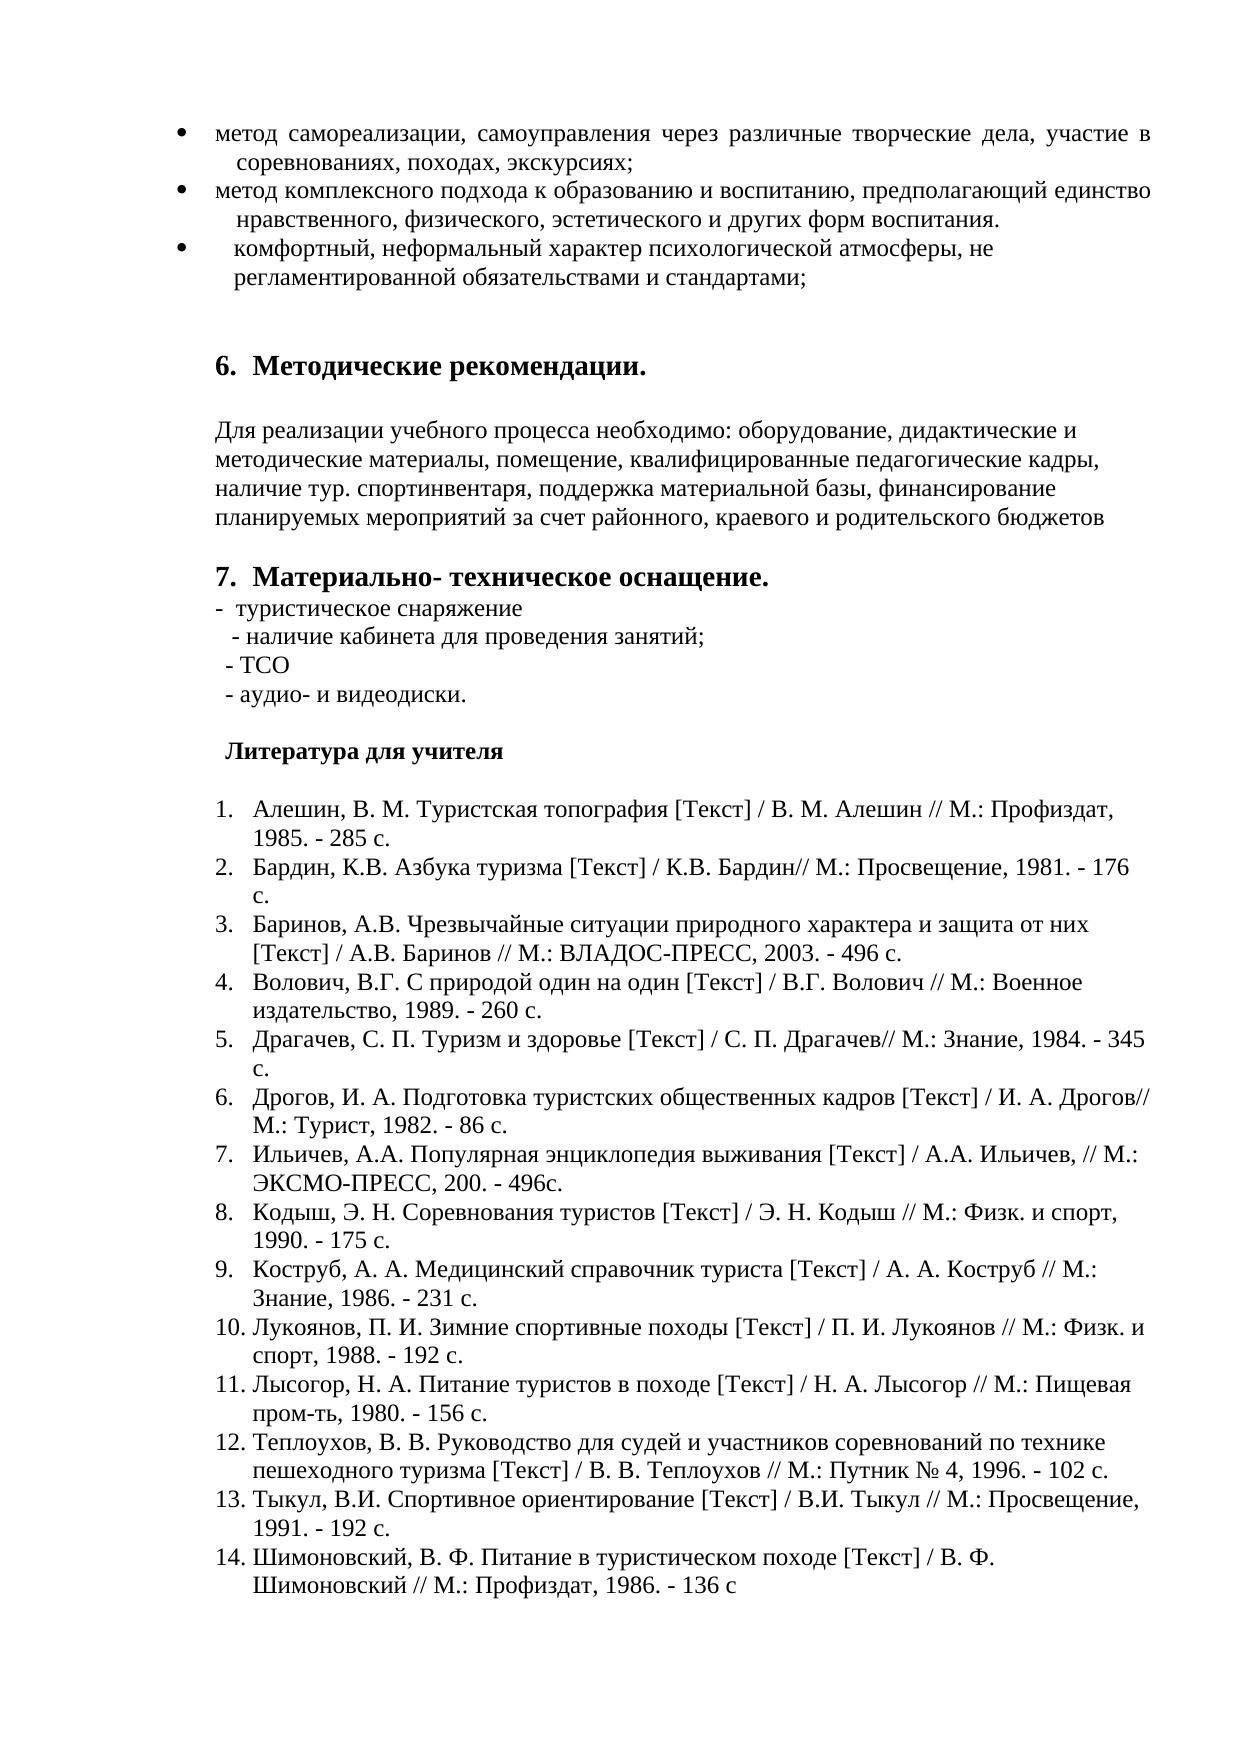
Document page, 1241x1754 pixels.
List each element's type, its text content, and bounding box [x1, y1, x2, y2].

list Материально- техническое оснащение. [215, 559, 1152, 593]
text - туристическое снаряжение [215, 593, 1152, 621]
list Для реализации учебного процесса необходимо: оборудование, дидактические и методические материалы, помещение, квалифицированные педагогические кадры, наличие тур. спортинвентаря, поддержка материальной базы, финансирование планируемых мероприятий за счет районного, краевого и родительского бюджетов [215, 415, 1152, 530]
list Кодыш, Э. Н. Соревнования туристов [Текст] / Э. Н. Кодыш // М.: Физк. и спорт, 1990. - 175 с. [215, 1197, 1152, 1254]
list Методические рекомендации. [215, 348, 1152, 382]
list Дрогов, И. А. Подготовка туристских общественных кадров [Текст] / И. А. Дрогов// М.: Турист, 1982. - 86 с. [215, 1082, 1152, 1139]
list Алешин, В. М. Туристская топография [Текст] / В. М. Алешин // М.: Профиздат, 1985. - 285 с. [215, 794, 1152, 852]
list Баринов, А.В. Чрезвычайные ситуации природного характера и защита от них [Текст] / А.В. Баринов // М.: ВЛАДОС-ПРЕСС, 2003. - 496 с. [215, 909, 1152, 967]
list Шимоновский, В. Ф. Питание в туристическом походе [Текст] / В. Ф. Шимоновский // М.: Профиздат, 1986. - 136 с [215, 1542, 1152, 1599]
list Теплоухов, В. В. Руководство для судей и участников соревнований по технике пешеходного туризма [Текст] / В. В. Теплоухов // М.: Путник № 4, 1996. - 102 с. [215, 1427, 1152, 1484]
list метод комплексного подхода к образованию и воспитанию, предполагающий единство нравственного, физического, эстетического и других форм воспитания. [177, 176, 1152, 233]
list Волович, В.Г. С природой один на один [Текст] / В.Г. Волович // М.: Военное издательство, 1989. - 260 с. [215, 967, 1152, 1024]
list метод самореализации, самоуправления через различные творческие дела, участие в соревнованиях, походах, экскурсиях; [177, 118, 1152, 176]
list регламентированной обязательствами и стандартами; [215, 262, 1152, 291]
text - ТСО [225, 650, 1152, 679]
text - наличие кабинета для проведения занятий; [225, 621, 1152, 650]
list Бардин, К.В. Азбука туризма [Текст] / К.В. Бардин// М.: Просвещение, 1981. - 176 с. [215, 852, 1152, 909]
text - аудио- и видеодиски. [225, 679, 1152, 708]
list комфортный, неформальный характер психологической атмосферы, не [177, 233, 1152, 262]
list Лысогор, Н. А. Питание туристов в походе [Текст] / Н. А. Лысогор // М.: Пищевая пром-ть, 1980. - 156 с. [215, 1369, 1152, 1427]
text Литература для учителя [225, 736, 1152, 765]
list Лукоянов, П. И. Зимние спортивные походы [Текст] / П. И. Лукоянов // М.: Физк. и спорт, 1988. - 192 с. [215, 1312, 1152, 1369]
list Тыкул, В.И. Спортивное ориентирование [Текст] / В.И. Тыкул // М.: Просвещение, 1991. - 192 с. [215, 1484, 1152, 1542]
list Ильичев, А.А. Популярная энциклопедия выживания [Текст] / А.А. Ильичев, // М.: ЭКСМО-ПРЕСС, 200. - 496с. [215, 1139, 1152, 1197]
list Драгачев, С. П. Туризм и здоровье [Текст] / С. П. Драгачев// М.: Знание, 1984. - 345 с. [215, 1024, 1152, 1082]
list Коструб, А. А. Медицинский справочник туриста [Текст] / А. А. Коструб // М.: Знание, 1986. - 231 с. [215, 1254, 1152, 1312]
